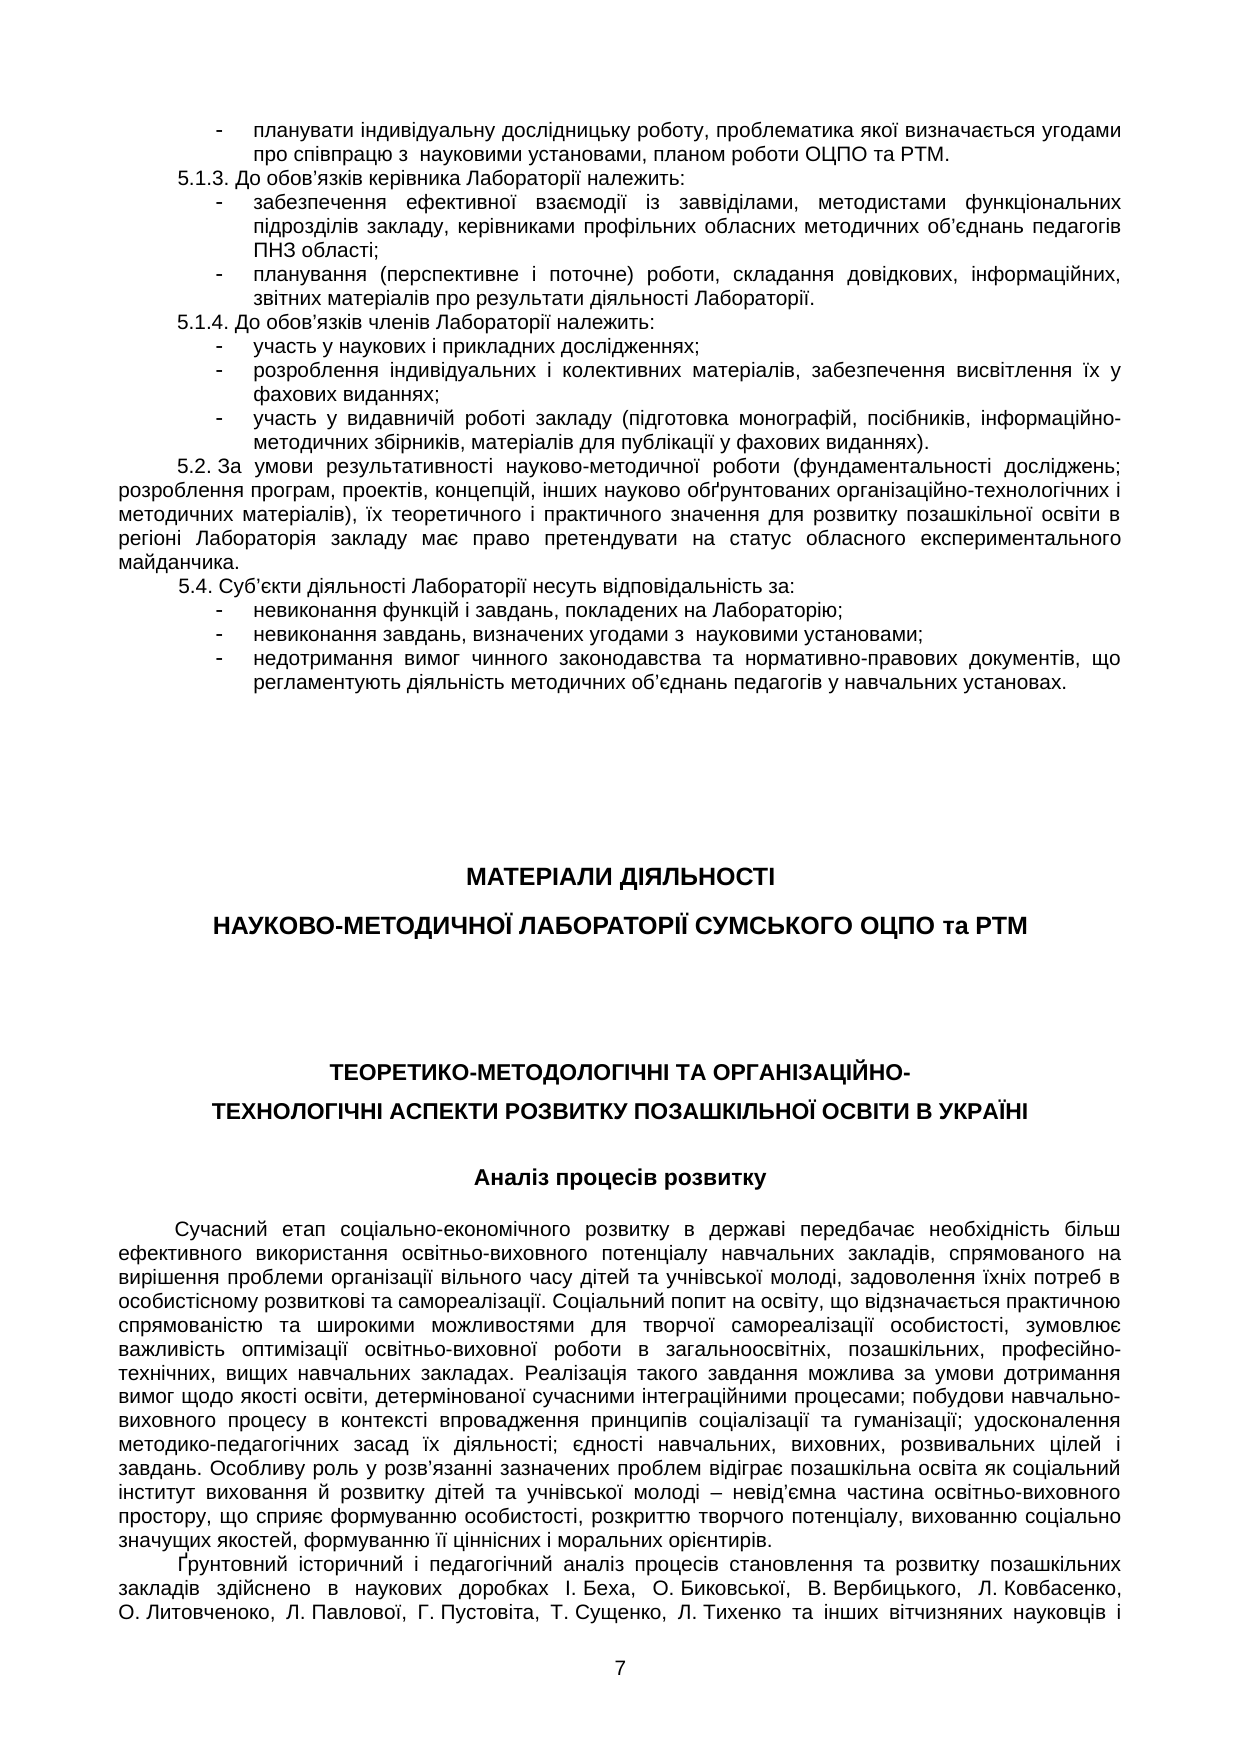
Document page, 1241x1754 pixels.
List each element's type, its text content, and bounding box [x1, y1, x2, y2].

list планувати індивідуальну дослідницьку роботу, проблематика якої визначається угодами про співпрацю з науковими установами, планом роботи ОЦПО та РТМ. [216, 118, 1122, 166]
text Сучасний етап соціально-економічного розвитку в державі передбачає необхідність більш ефективного використання освітньо-виховного потенціалу навчальних закладів, спрямованого на вирішення проблеми організації вільного часу дітей та учнівської молоді, задоволення їхніх потреб в особистісному розвиткові та самореалізації. Соціальний попит на освіту, що відзначається практичною спрямованістю та широкими можливостями для творчої самореалізації особистості, зумовлює важливість оптимізації освітньо-виховної роботи в загальноосвітніх, позашкільних, професійно-технічних, вищих навчальних закладах. Реалізація такого завдання можлива за умови дотримання вимог щодо якості освіти, детермінованої сучасними інтеграційними процесами; побудови навчально-виховного процесу в контексті впровадження принципів соціалізації та гуманізації; удосконалення методико-педагогічних засад їх діяльності; єдності навчальних, виховних, розвивальних цілей і завдань. Особливу роль у розв’язанні зазначених проблем відіграє позашкільна освіта як соціальний інститут виховання й розвитку дітей та учнівської молоді – невід’ємна частина освітньо-виховного простору, що сприяє формуванню особистості, розкриттю творчого потенціалу, вихованню соціально значущих якостей, формуванню її ціннісних і моральних орієнтирів. [118, 1217, 1122, 1552]
text Аналіз процесів розвитку [118, 1164, 1122, 1190]
list ТЕХНОЛОГІЧНІ АСПЕКТИ РОЗВИТКУ ПОЗАШКІЛЬНОЇ ОСВІТИ В УКРАЇНІ [118, 1098, 1122, 1124]
list забезпечення ефективної взаємодії із заввіділами, методистами функціональних підрозділів закладу, керівниками профільних обласних методичних об’єднань педагогів ПНЗ області; [216, 190, 1122, 262]
text 5.4. Суб’єкти діяльності Лабораторії несуть відповідальність за: [118, 574, 1098, 598]
list планування (перспективне і поточне) роботи, складання довідкових, інформаційних, звітних матеріалів про результати діяльності Лабораторії. [216, 262, 1122, 310]
text 5.2. За умови результативності науково-методичної роботи (фундаментальності досліджень; розроблення програм, проектів, концепцій, інших науково обґрунтованих організаційно-технологічних і методичних матеріалів), їх теоретичного і практичного значення для розвитку позашкільної освіти в регіоні Лабораторія закладу має право претендувати на статус обласного експериментального майданчика. [118, 454, 1122, 574]
text НАУКОВО-МЕТОДИЧНОЇ ЛАБОРАТОРІЇ СУМСЬКОГО ОЦПО та РТМ [118, 911, 1122, 940]
text 5.1.3. До обов’язків керівника Лабораторії належить: [118, 166, 1098, 190]
list невиконання завдань, визначених угодами з науковими установами; [216, 622, 1122, 646]
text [118, 1552, 1122, 1624]
list участь у наукових і прикладних дослідженнях; [216, 334, 1122, 358]
list невиконання функцій і завдань, покладених на Лабораторію; [216, 598, 1122, 622]
list недотримання вимог чинного законодавства та нормативно-правових документів, що регламентують діяльність методичних об’єднань педагогів у навчальних установах. [216, 646, 1122, 694]
list ТЕОРЕТИКО-МЕТОДОЛОГІЧНІ ТА ОРГАНІЗАЦІЙНО- [118, 1059, 1122, 1085]
list участь у видавничій роботі закладу (підготовка монографій, посібників, інформаційно-методичних збірників, матеріалів для публікації у фахових виданнях). [216, 406, 1122, 454]
text МАТЕРІАЛИ ДІЯЛЬНОСТІ [118, 862, 1122, 891]
text 5.1.4. До обов’язків членів Лабораторії належить: [118, 310, 1122, 334]
list розроблення індивідуальних і колективних матеріалів, забезпечення висвітлення їх у фахових виданнях; [216, 358, 1122, 406]
